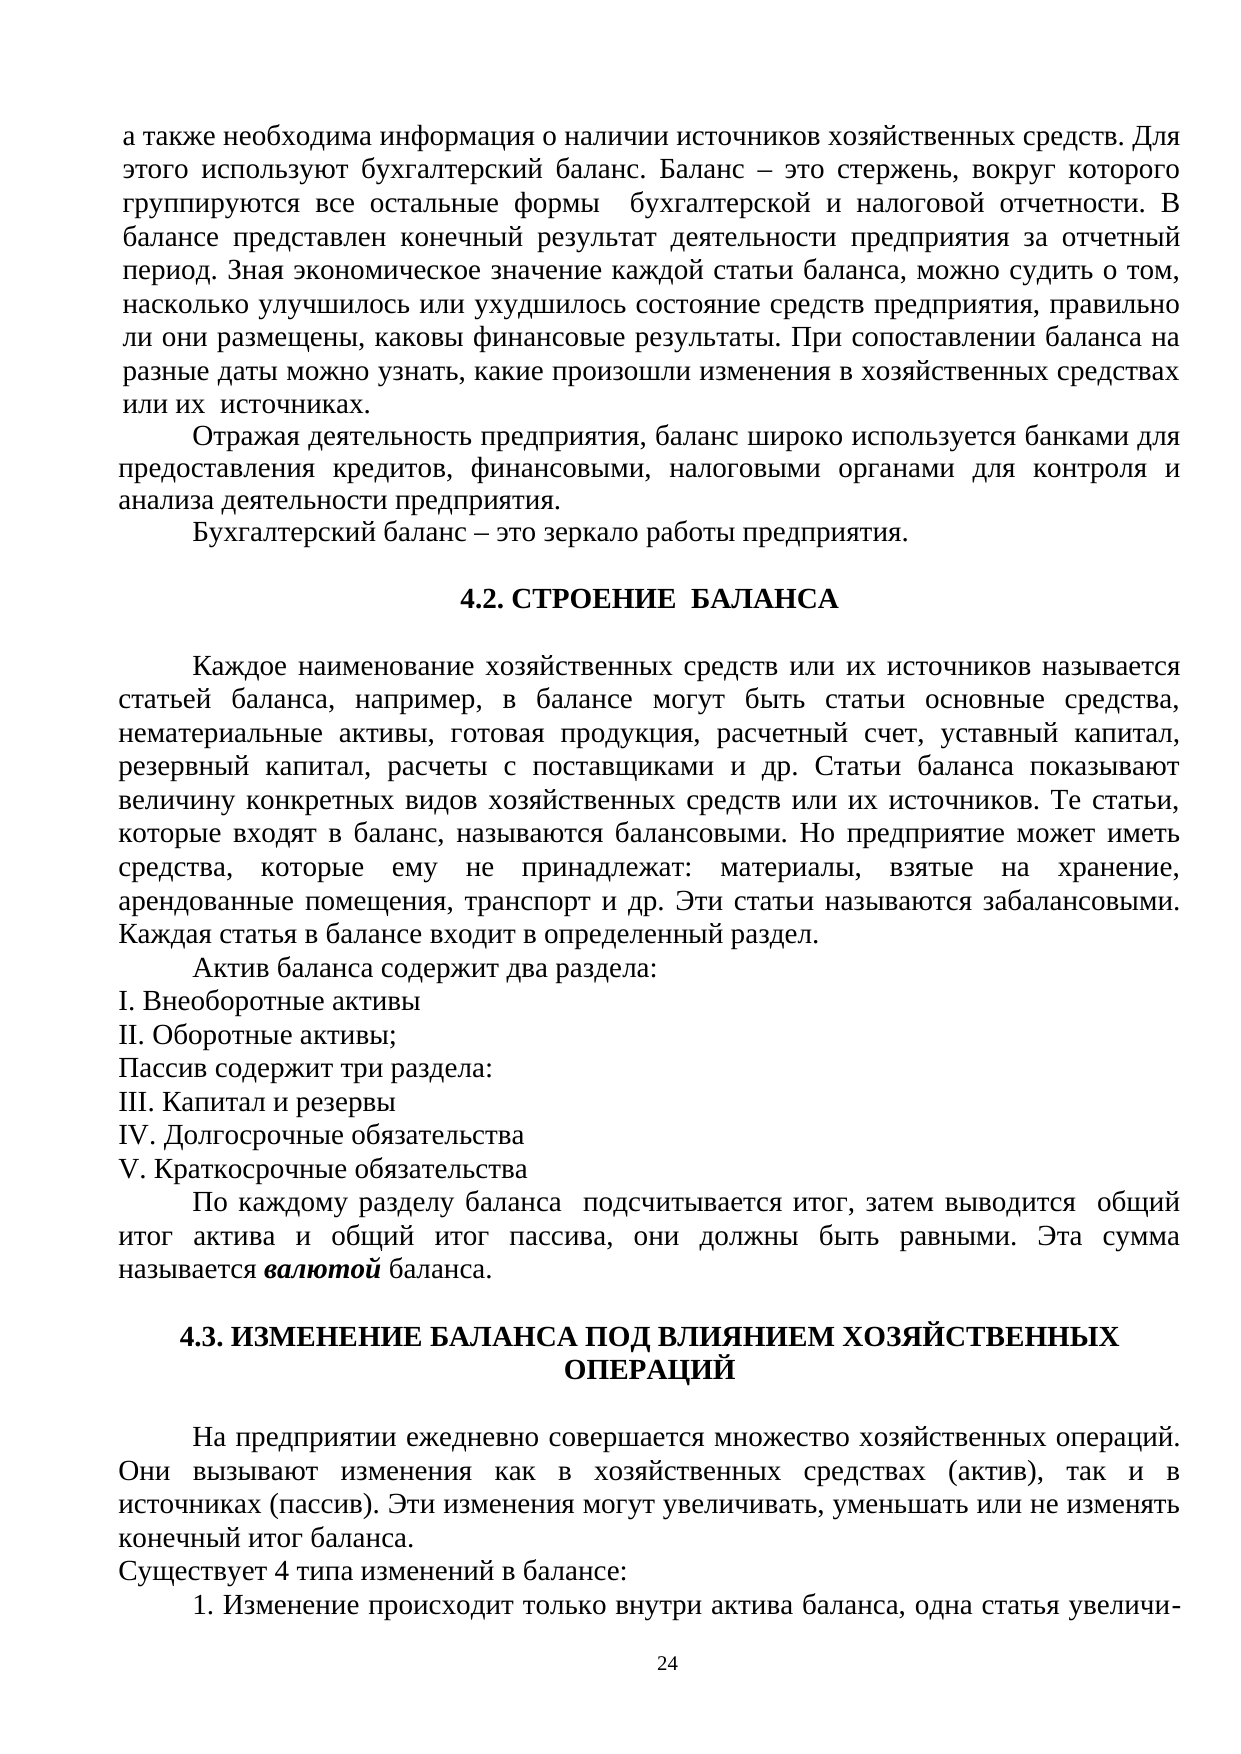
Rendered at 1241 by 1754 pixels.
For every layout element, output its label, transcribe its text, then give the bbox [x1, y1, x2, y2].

subtitle 4.2. СТРОЕНИЕ БАЛАНСА [118, 581, 1181, 614]
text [118, 1587, 1181, 1621]
subtitle 4.3. ИЗМЕНЕНИЕ БАЛАНСА ПОД ВЛИЯНИЕМ ХОЗЯЙСТВЕННЫХ ОПЕРАЦИЙ [118, 1319, 1181, 1386]
text II. Оборотные активы; [118, 1017, 1181, 1050]
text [122, 118, 1181, 420]
text На предприятии ежедневно совершается множество хозяйственных операций. Они вызывают изменения как в хозяйственных средствах (актив), так и в источниках (пассив). Эти изменения могут увеличивать, уменьшать или не изменять конечный итог баланса. [118, 1419, 1181, 1553]
text IV. Долгосрочные обязательства [118, 1117, 1181, 1151]
text Каждое наименование хозяйственных средств или их источников называется статьей баланса, например, в балансе могут быть статьи основные средства, нематериальные активы, готовая продукция, расчетный счет, уставный капитал, резервный капитал, расчеты с поставщиками и др. Статьи баланса показывают величину конкретных видов хозяйственных средств или их источников. Те статьи, которые входят в баланс, называются балансовыми. Но предприятие может иметь средства, которые ему не принадлежат: материалы, взятые на хранение, арендованные помещения, транспорт и др. Эти статьи называются забалансовыми. Каждая статья в балансе входит в определенный раздел. [118, 648, 1181, 950]
text Пассив содержит три раздела: [118, 1050, 1181, 1084]
text Существует 4 типа изменений в балансе: [118, 1553, 1181, 1587]
text По каждому разделу баланса подсчитывается итог, затем выводится общий итог актива и общий итог пассива, они должны быть равными. Эта сумма называется валютой баланса. [118, 1184, 1181, 1285]
text Актив баланса содержит два раздела: [118, 950, 1181, 983]
text Бухгалтерский баланс – это зеркало работы предприятия. [118, 516, 1181, 547]
text Отражая деятельность предприятия, баланс широко используется банками для предоставления кредитов, финансовыми, налоговыми органами для контроля и анализа деятельности предприятия. [118, 420, 1181, 516]
text III. Капитал и резервы [118, 1084, 1181, 1117]
text V. Краткосрочные обязательства [118, 1151, 1181, 1184]
text Внеоборотные активы [118, 983, 1181, 1017]
